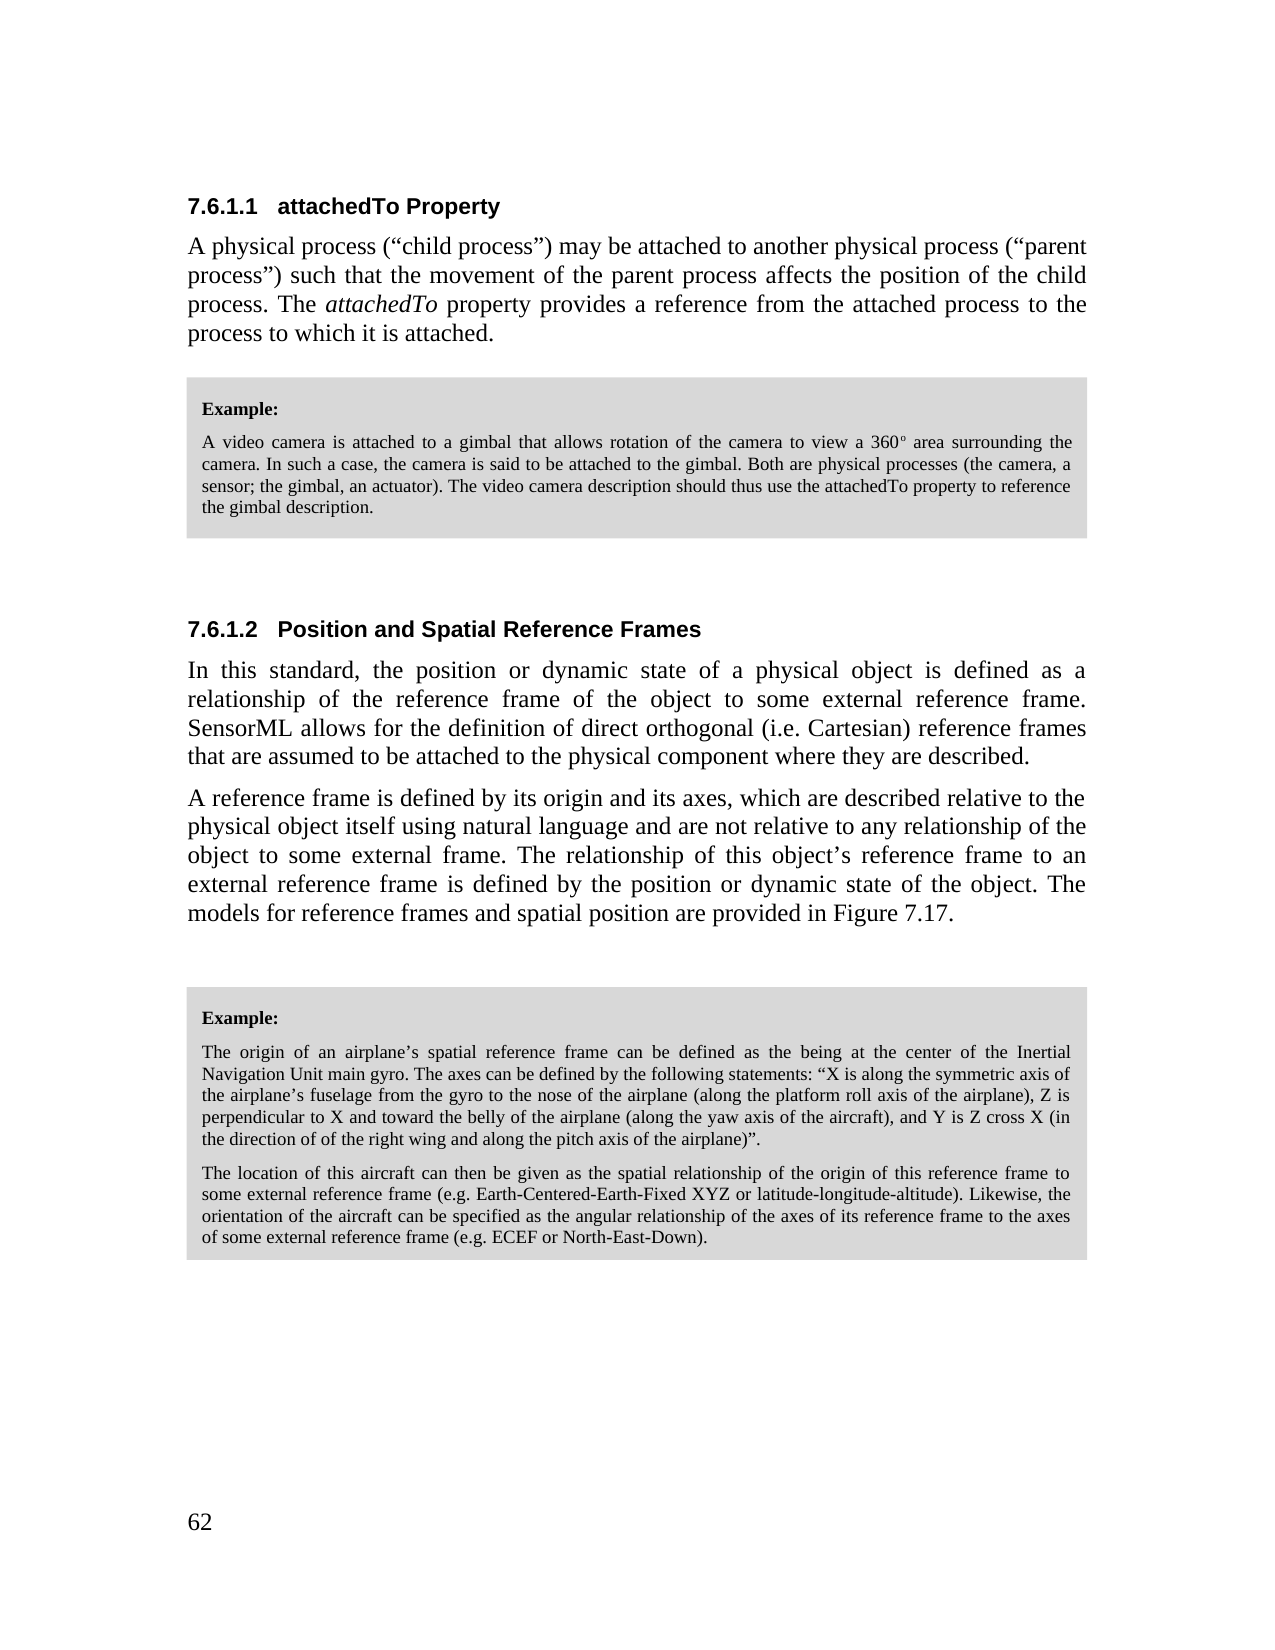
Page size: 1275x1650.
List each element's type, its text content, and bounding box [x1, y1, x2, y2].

text In this standard, the position or dynamic state of a physical object is defined as a relationship of the reference frame of the object to some external reference frame. SensorML allows for the definition of direct orthogonal (i.e. Cartesian) reference frames that are assumed to be attached to the physical component where they are described. [187, 655, 1087, 770]
subtitle Position and Spatial Reference Frames [187, 619, 1087, 643]
text A reference frame is defined by its origin and its axes, which are described relative to the physical object itself using natural language and are not relative to any relationship of the object to some external frame. The relationship of this object’s reference frame to an external reference frame is defined by the position or dynamic state of the object. The models for reference frames and spatial position are provided in Figure 7.17. [187, 783, 1087, 926]
text A physical process (“child process”) may be attached to another physical process (“parent process”) such that the movement of the parent process affects the position of the child process. The attachedTo property provides a reference from the attached process to the process to which it is attached. [187, 231, 1087, 346]
subtitle attachedTo Property [187, 195, 1087, 219]
